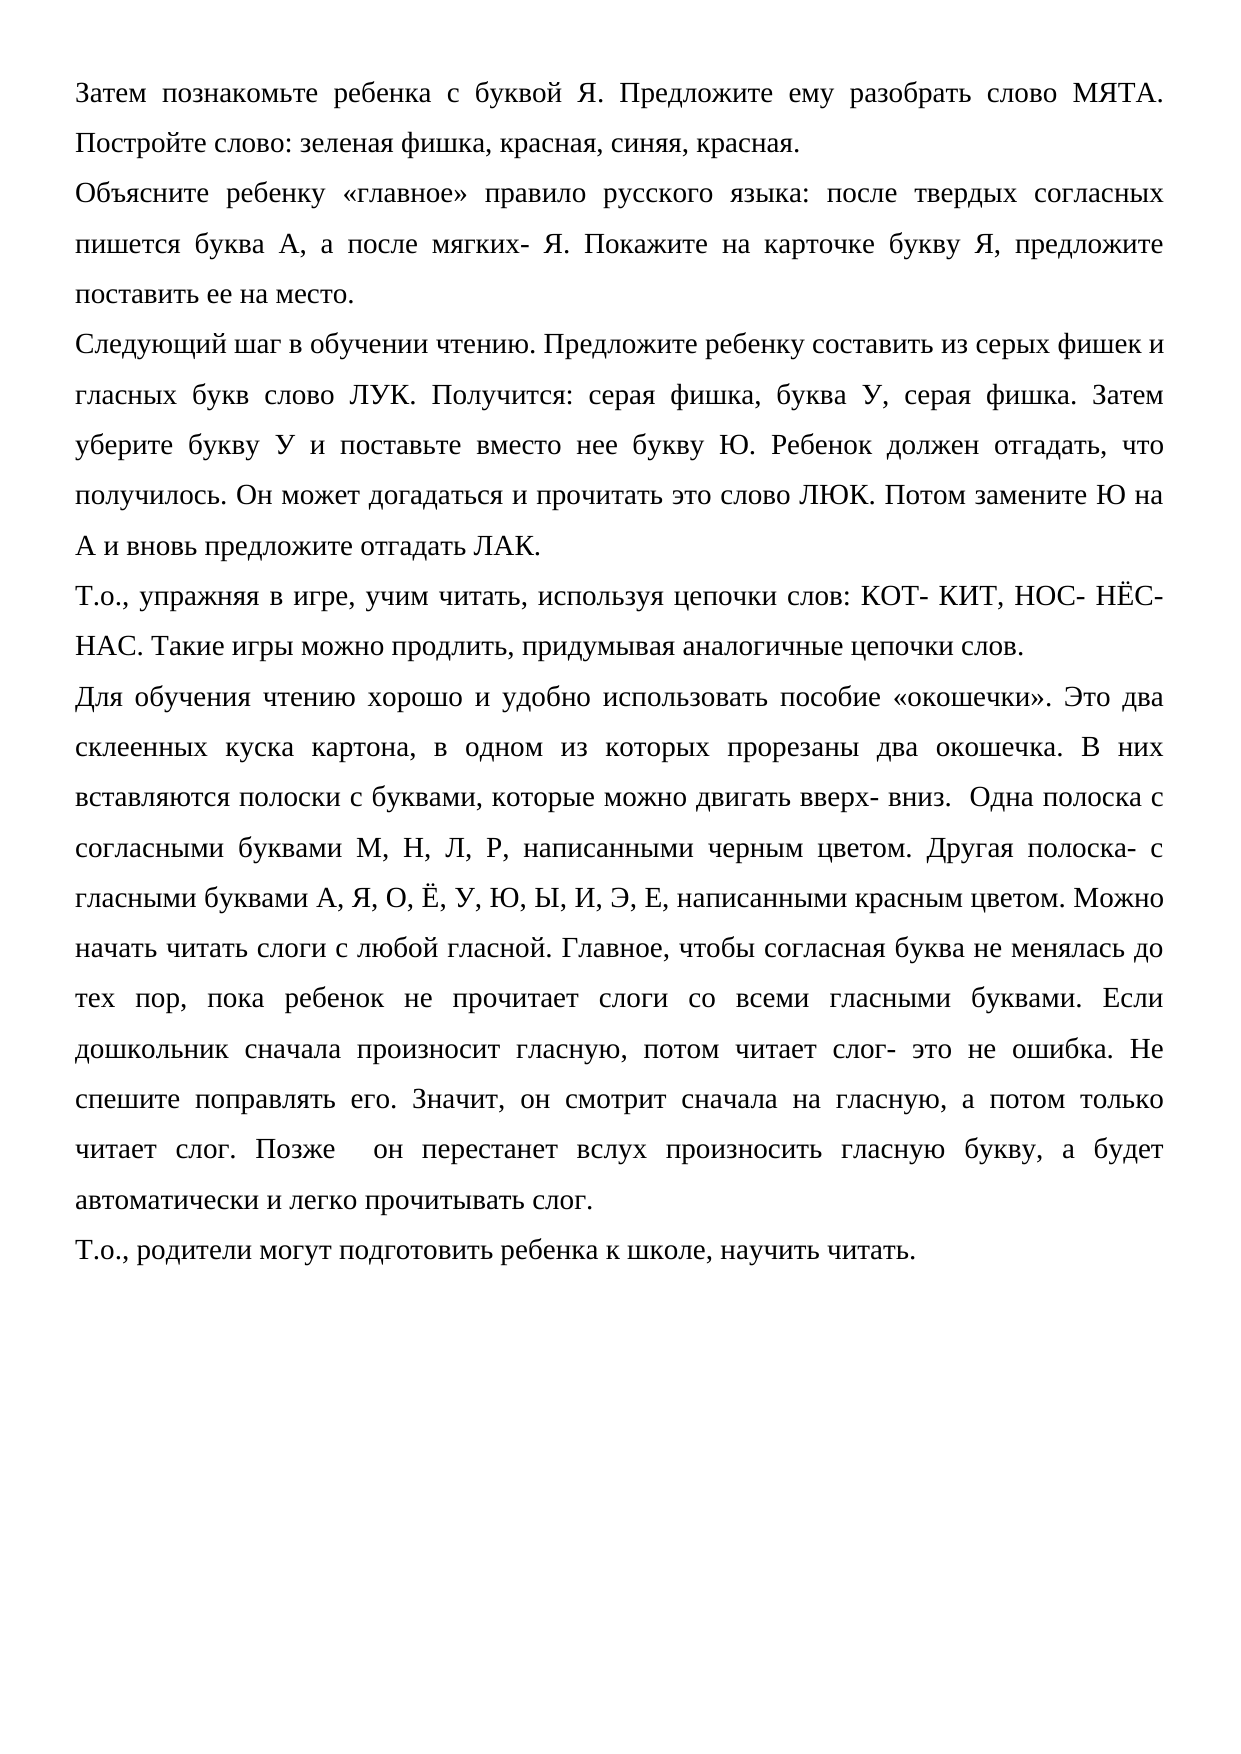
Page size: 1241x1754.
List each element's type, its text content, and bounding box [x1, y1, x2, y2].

text Т.о., упражняя в игре, учим читать, используя цепочки слов: КОТ- КИТ, НОС- НЁС- НАС. Такие игры можно продлить, придумывая аналогичные цепочки слов. [75, 578, 1165, 662]
text Т.о., родители могут подготовить ребенка к школе, научить читать. [75, 1232, 1165, 1266]
text Затем познакомьте ребенка с буквой Я. Предложите ему разобрать слово МЯТА. Постройте слово: зеленая фишка, красная, синяя, красная. [75, 75, 1165, 159]
text Объясните ребенку «главное» правило русского языка: после твердых согласных пишется буква А, а после мягких- Я. Покажите на карточке букву Я, предложите поставить ее на место. [75, 176, 1165, 310]
text Для обучения чтению хорошо и удобно использовать пособие «окошечки». Это два склеенных куска картона, в одном из которых прорезаны два окошечка. В них вставляются полоски с буквами, которые можно двигать вверх- вниз. Одна полоска с согласными буквами М, Н, Л, Р, написанными черным цветом. Другая полоска- с гласными буквами А, Я, О, Ё, У, Ю, Ы, И, Э, Е, написанными красным цветом. Можно начать читать слоги с любой гласной. Главное, чтобы согласная буква не менялась до тех пор, пока ребенок не прочитает слоги со всеми гласными буквами. Если дошкольник сначала произносит гласную, потом читает слог- это не ошибка. Не спешите поправлять его. Значит, он смотрит сначала на гласную, а потом только читает слог. Позже он перестанет вслух произносить гласную букву, а будет автоматически и легко прочитывать слог. [75, 679, 1165, 1215]
text Следующий шаг в обучении чтению. Предложите ребенку составить из серых фишек и гласных букв слово ЛУК. Получится: серая фишка, буква У, серая фишка. Затем уберите букву У и поставьте вместо нее букву Ю. Ребенок должен отгадать, что получилось. Он может догадаться и прочитать это слово ЛЮК. Потом замените Ю на А и вновь предложите отгадать ЛАК. [75, 327, 1165, 561]
